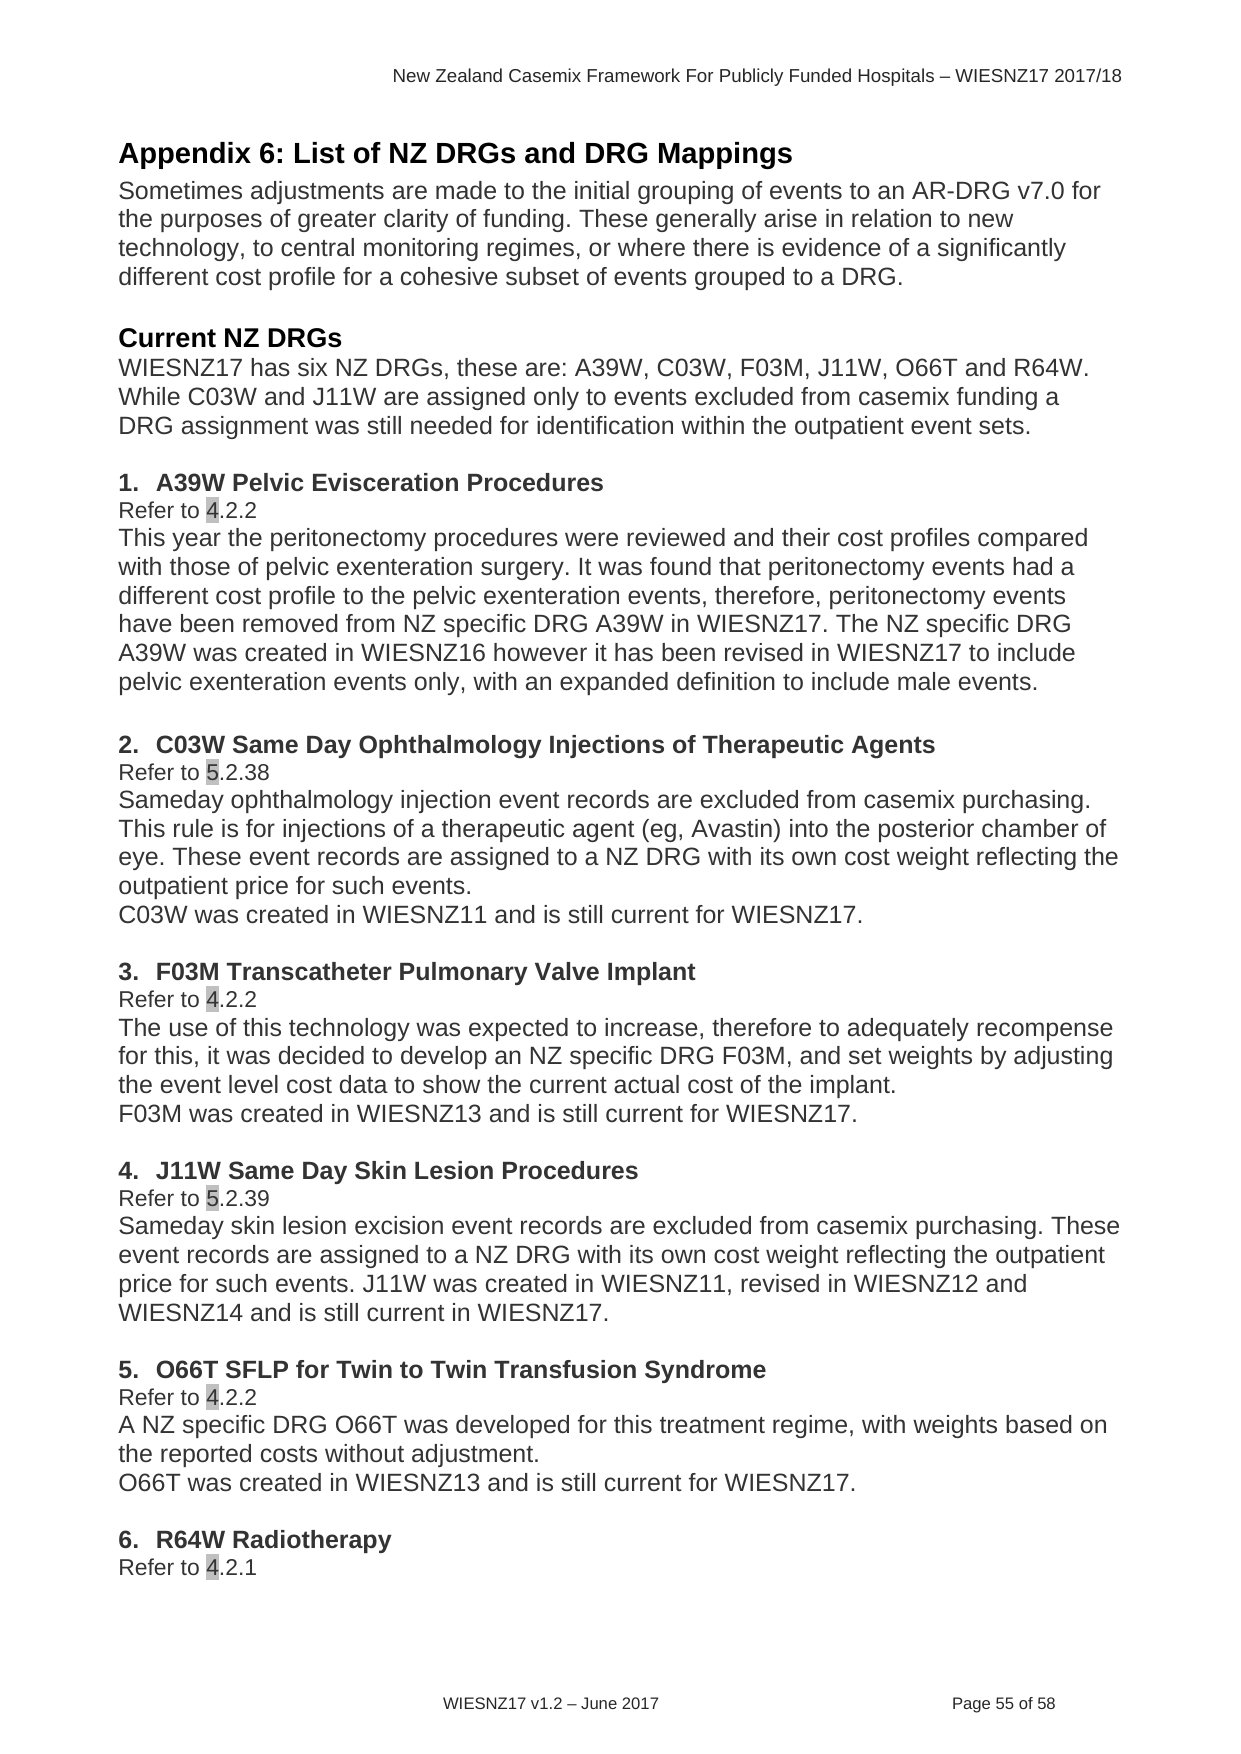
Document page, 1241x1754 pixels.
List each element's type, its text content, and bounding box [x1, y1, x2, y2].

text O66T was created in WIESNZ13 and is still current for WIESNZ17. [118, 1468, 1122, 1496]
text Refer to 4.2.2 [219, 1384, 1122, 1410]
text F03M was created in WIESNZ13 and is still current for WIESNZ17. [118, 1099, 1122, 1127]
text WIESNZ17 has six NZ DRGs, these are: A39W, C03W, F03M, J11W, O66T and R64W. While C03W and J11W are assigned only to events excluded from casemix funding a DRG assignment was still needed for identification within the outpatient event sets. [118, 353, 1122, 439]
text Refer to 4.2.2 [118, 1384, 206, 1410]
text J11W Same Day Skin Lesion Procedures [118, 1156, 1122, 1185]
subtitle Current NZ DRGs [118, 322, 1122, 353]
text A39W Pelvic Evisceration Procedures [118, 468, 1122, 497]
text Refer to 5.2.38 [118, 758, 1122, 785]
text C03W was created in WIESNZ11 and is still current for WIESNZ17. [118, 900, 1122, 929]
text Sameday ophthalmology injection event records are excluded from casemix purchasing. This rule is for injections of a therapeutic agent (eg, Avastin) into the posterior chamber of eye. These event records are assigned to a NZ DRG with its own cost weight reflecting the outpatient price for such events. [118, 785, 1122, 900]
text Refer to 5.2.39 [118, 1185, 206, 1211]
text A NZ specific DRG O66T was developed for this treatment regime, with weights based on the reported costs without adjustment. [118, 1410, 1122, 1468]
text Refer to 4.2.2 [219, 497, 1122, 523]
text C03W Same Day Ophthalmology Injections of Therapeutic Agents [118, 730, 1122, 758]
text Sameday skin lesion excision event records are excluded from casemix purchasing. These event records are assigned to a NZ DRG with its own cost weight reflecting the outpatient price for such events. J11W was created in WIESNZ11, revised in WIESNZ12 and WIESNZ14 and is still current in WIESNZ17. [118, 1211, 1122, 1326]
text Refer to 4.2.2 [118, 986, 206, 1012]
text The use of this technology was expected to increase, therefore to adequately recompense for this, it was decided to develop an NZ specific DRG F03M, and set weights by adjusting the event level cost data to show the current actual cost of the implant. [118, 1012, 1122, 1099]
text Refer to 4.2.1 [118, 1554, 206, 1580]
text Refer to 5.2.39 [219, 1185, 1122, 1211]
text This year the peritonectomy procedures were reviewed and their cost profiles compared with those of pelvic exenteration surgery. It was found that peritonectomy events had a different cost profile to the pelvic exenteration events, therefore, peritonectomy events have been removed from NZ specific DRG A39W in WIESNZ17. The NZ specific DRG A39W was created in WIESNZ16 however it has been revised in WIESNZ17 to include pelvic exenteration events only, with an expanded definition to include male events. [118, 523, 1122, 696]
subtitle Appendix 6: List of NZ DRGs and DRG Mappings [118, 136, 1122, 169]
text F03M Transcatheter Pulmonary Valve Implant [118, 957, 1122, 986]
text O66T SFLP for Twin to Twin Transfusion Syndrome [118, 1355, 1122, 1384]
text Sometimes adjustments are made to the initial grouping of events to an AR-DRG v7.0 for the purposes of greater clarity of funding. These generally arise in relation to new technology, to central monitoring regimes, or where there is evidence of a significantly different cost profile for a cohesive subset of events grouped to a DRG. [118, 176, 1122, 291]
text Refer to 4.2.2 [118, 497, 206, 523]
text Refer to 4.2.1 [219, 1554, 1122, 1580]
text R64W Radiotherapy [118, 1525, 1122, 1554]
text Refer to 4.2.2 [219, 986, 1122, 1012]
